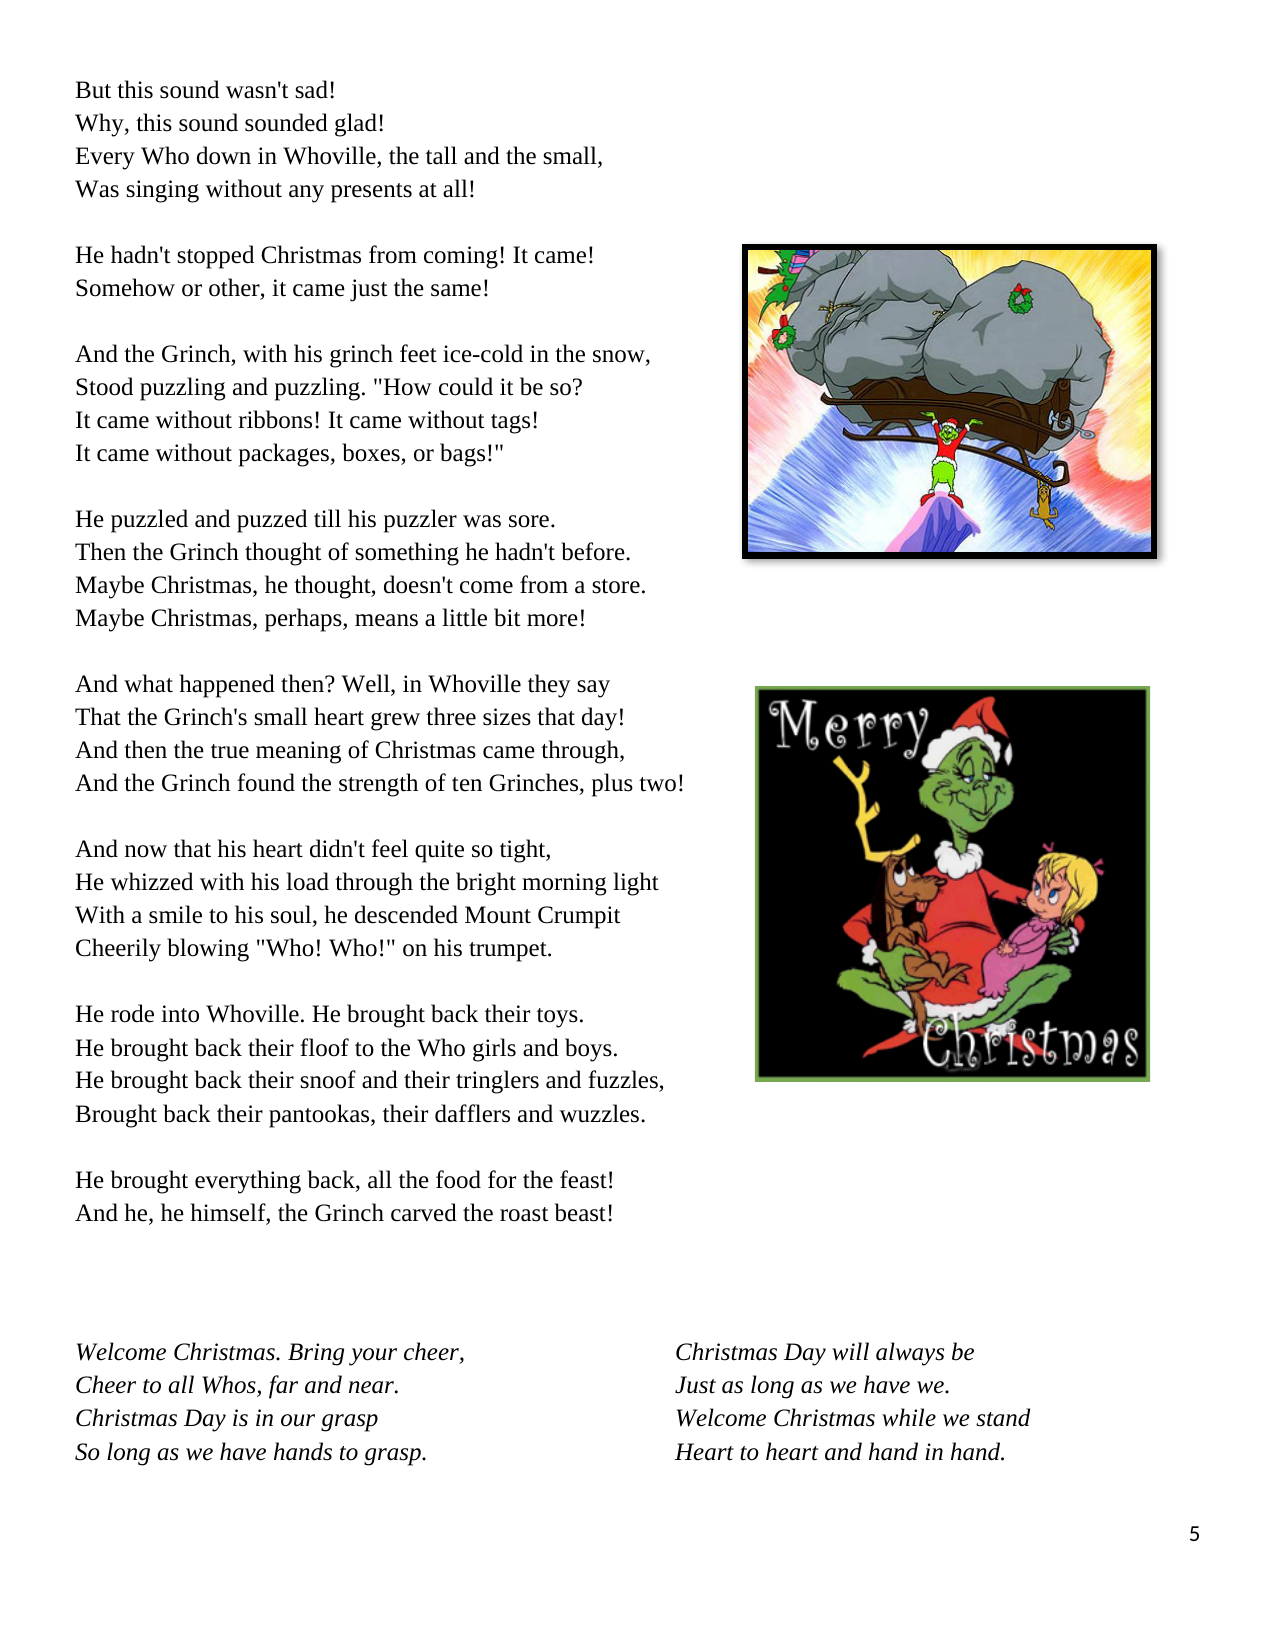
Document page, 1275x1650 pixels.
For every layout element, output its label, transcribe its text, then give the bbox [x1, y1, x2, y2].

picture [754, 686, 1150, 1082]
text Welcome Christmas. Bring your cheer, Cheer to all Whos, far and near. Christmas Day is in our grasp So long as we have hands to grasp. [75, 1337, 600, 1497]
text Christmas Day will always be Just as long as we have we. Welcome Christmas while we stand Heart to heart and hand in hand. [675, 1337, 1200, 1465]
picture [748, 250, 1151, 552]
text But this sound wasn't sad! Why, this sound sounded glad! Every Who down in Whoville, the tall and the small, Was singing without any presents at all! He hadn't stopped Christmas from coming! It came! Somehow or other, it came just the same! And the Grinch, with his grinch feet ice-cold in the snow, Stood puzzling and puzzling. "How could it be so? It came without ribbons! It came without tags! It came without packages, boxes, or bags!" He puzzled and puzzed till his puzzler was sore. Then the Grinch thought of something he hadn't before. Maybe Christmas, he thought, doesn't come from a store. Maybe Christmas, perhaps, means a little bit more! And what happened then? Well, in Whoville they say That the Grinch's small heart grew three sizes that day! And then the true meaning of Christmas came through, And the Grinch found the strength of ten Grinches, plus two! And now that his heart didn't feel quite so tight, He whizzed with his load through the bright morning light With a smile to his soul, he descended Mount Crumpit Cheerily blowing "Who! Who!" on his trumpet. He rode into Whoville. He brought back their toys. He brought back their floof to the Who girls and boys. He brought back their snoof and their tringlers and fuzzles, Brought back their pantookas, their dafflers and wuzzles. He brought everything back, all the food for the feast! And he, he himself, the Grinch carved the roast beast! [75, 75, 1200, 1226]
